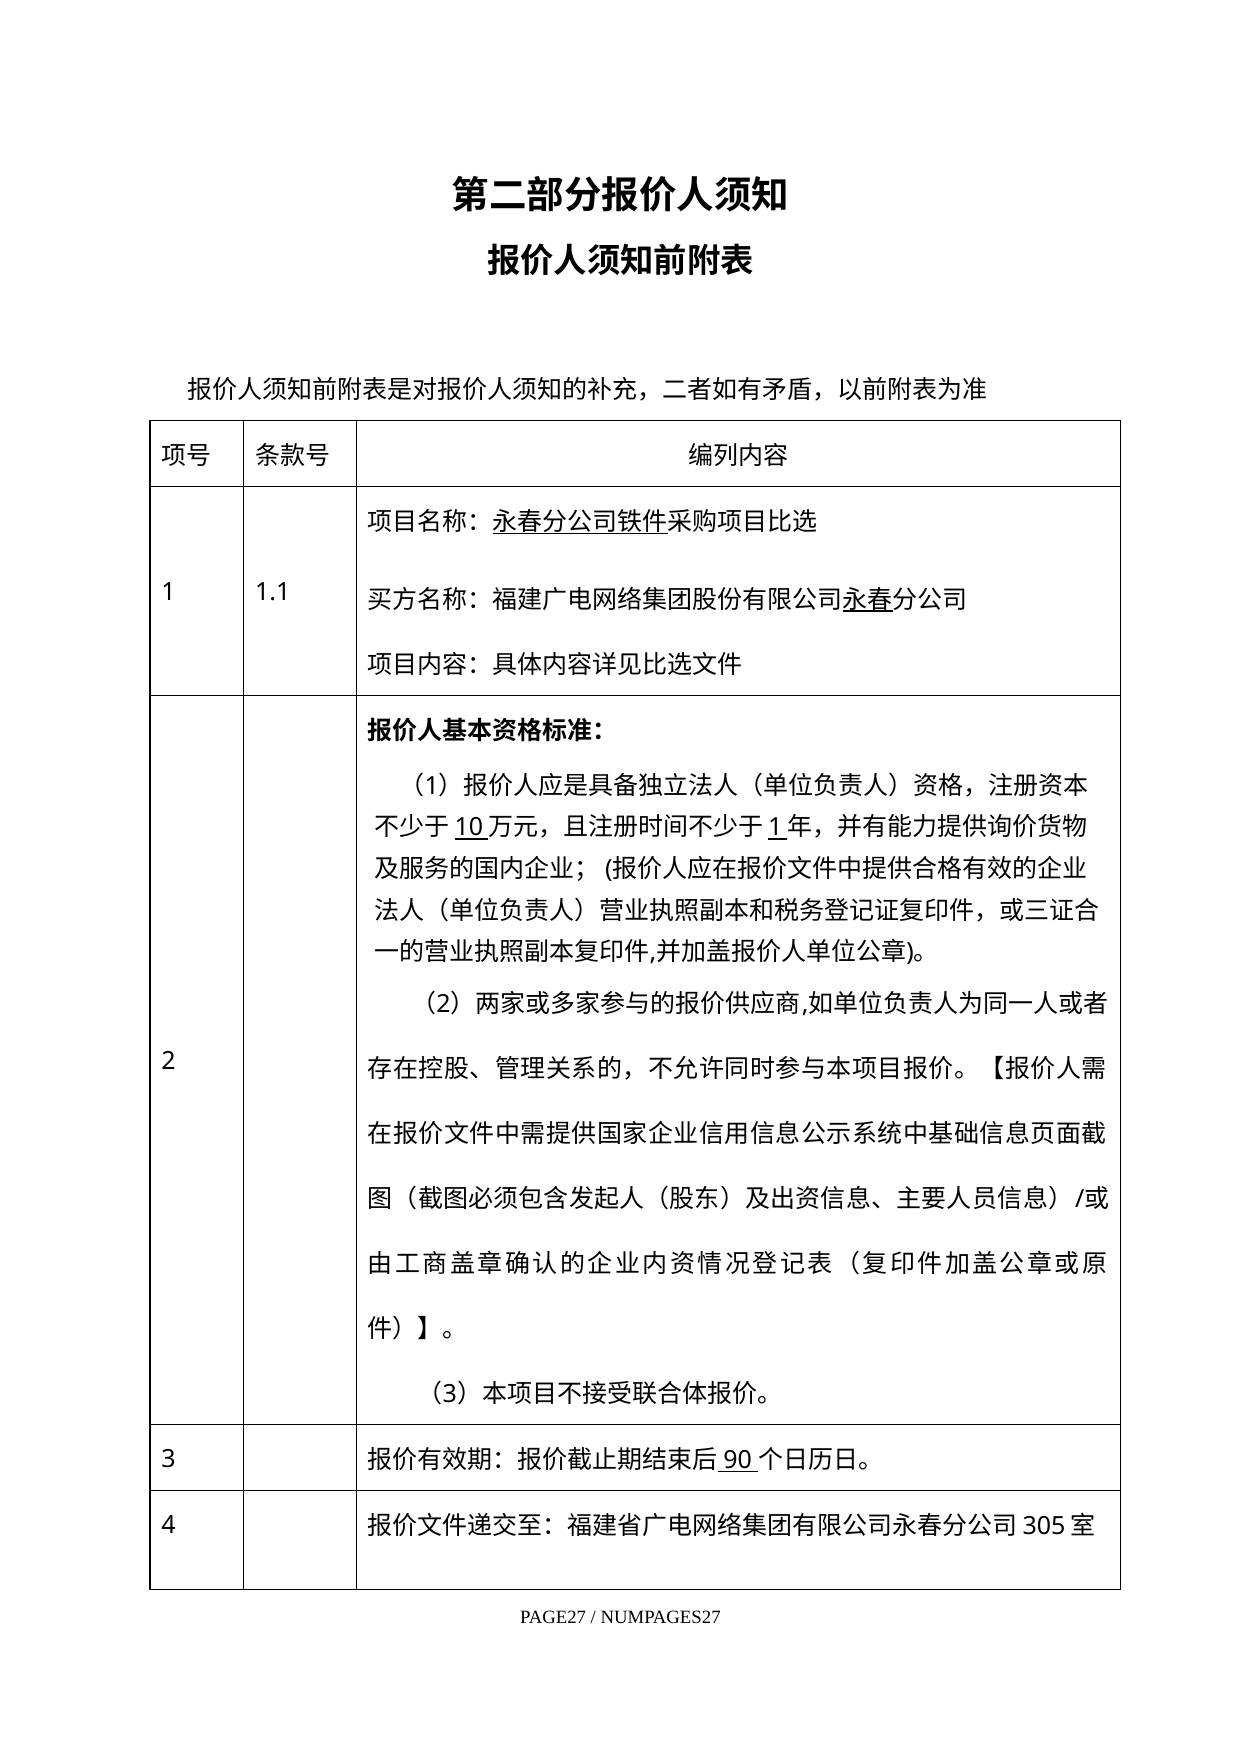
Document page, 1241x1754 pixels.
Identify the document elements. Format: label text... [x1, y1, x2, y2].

table_cell 4 [151, 1491, 243, 1589]
table_cell 2 [151, 696, 243, 1424]
table_header 项号 [151, 421, 243, 486]
table_cell 报价人基本资格标准： 报价人应是具备独立法人（单位负责人）资格，注册资本不少于10万元，且注册时间不少于1年，并有能力提供询价货物及服务的国内企业； (报价人应在报价文件中提供合格有效的企业法人（单位负责人）营业执照副本和税务登记证复印件，或三证合一的营业执照副本复印件,并加盖报价人单位公章)。 （2）两家或多家参与的报价供应商,如单位负责人为同一人或者存在控股、管理关系的，不允许同时参与本项目报价。【报价人需在报价文件中需提供国家企业信用信息公示系统中基础信息页面截图（截图必须包含发起人（股东）及出资信息、主要人员信息）/或由工商盖章确认的企业内资情况登记表（复印件加盖公章或原件）】。 （3）本项目不接受联合体报价。 [357, 696, 1120, 1424]
table_header 条款号 [244, 421, 356, 486]
text 第二部分报价人须知 [187, 160, 1053, 225]
table_cell 项目名称：永春分公司铁件采购项目比选 买方名称：福建广电网络集团股份有限公司永春分公司 项目内容：具体内容详见比选文件 [357, 487, 1120, 695]
table_cell 3 [151, 1425, 243, 1490]
text 报价人须知前附表 [187, 225, 1053, 290]
table_cell [244, 1491, 356, 1589]
table_cell 1.1 [244, 487, 356, 695]
table_cell [244, 696, 356, 1424]
table_header 编列内容 [357, 421, 1120, 486]
table_cell [244, 1425, 356, 1490]
table_cell 报价有效期：报价截止期结束后 90 个日历日。 [357, 1425, 1120, 1490]
text 报价人须知前附表是对报价人须知的补充，二者如有矛盾，以前附表为准 [187, 355, 1053, 420]
table_cell 1 [151, 487, 243, 695]
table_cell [357, 1491, 1120, 1589]
